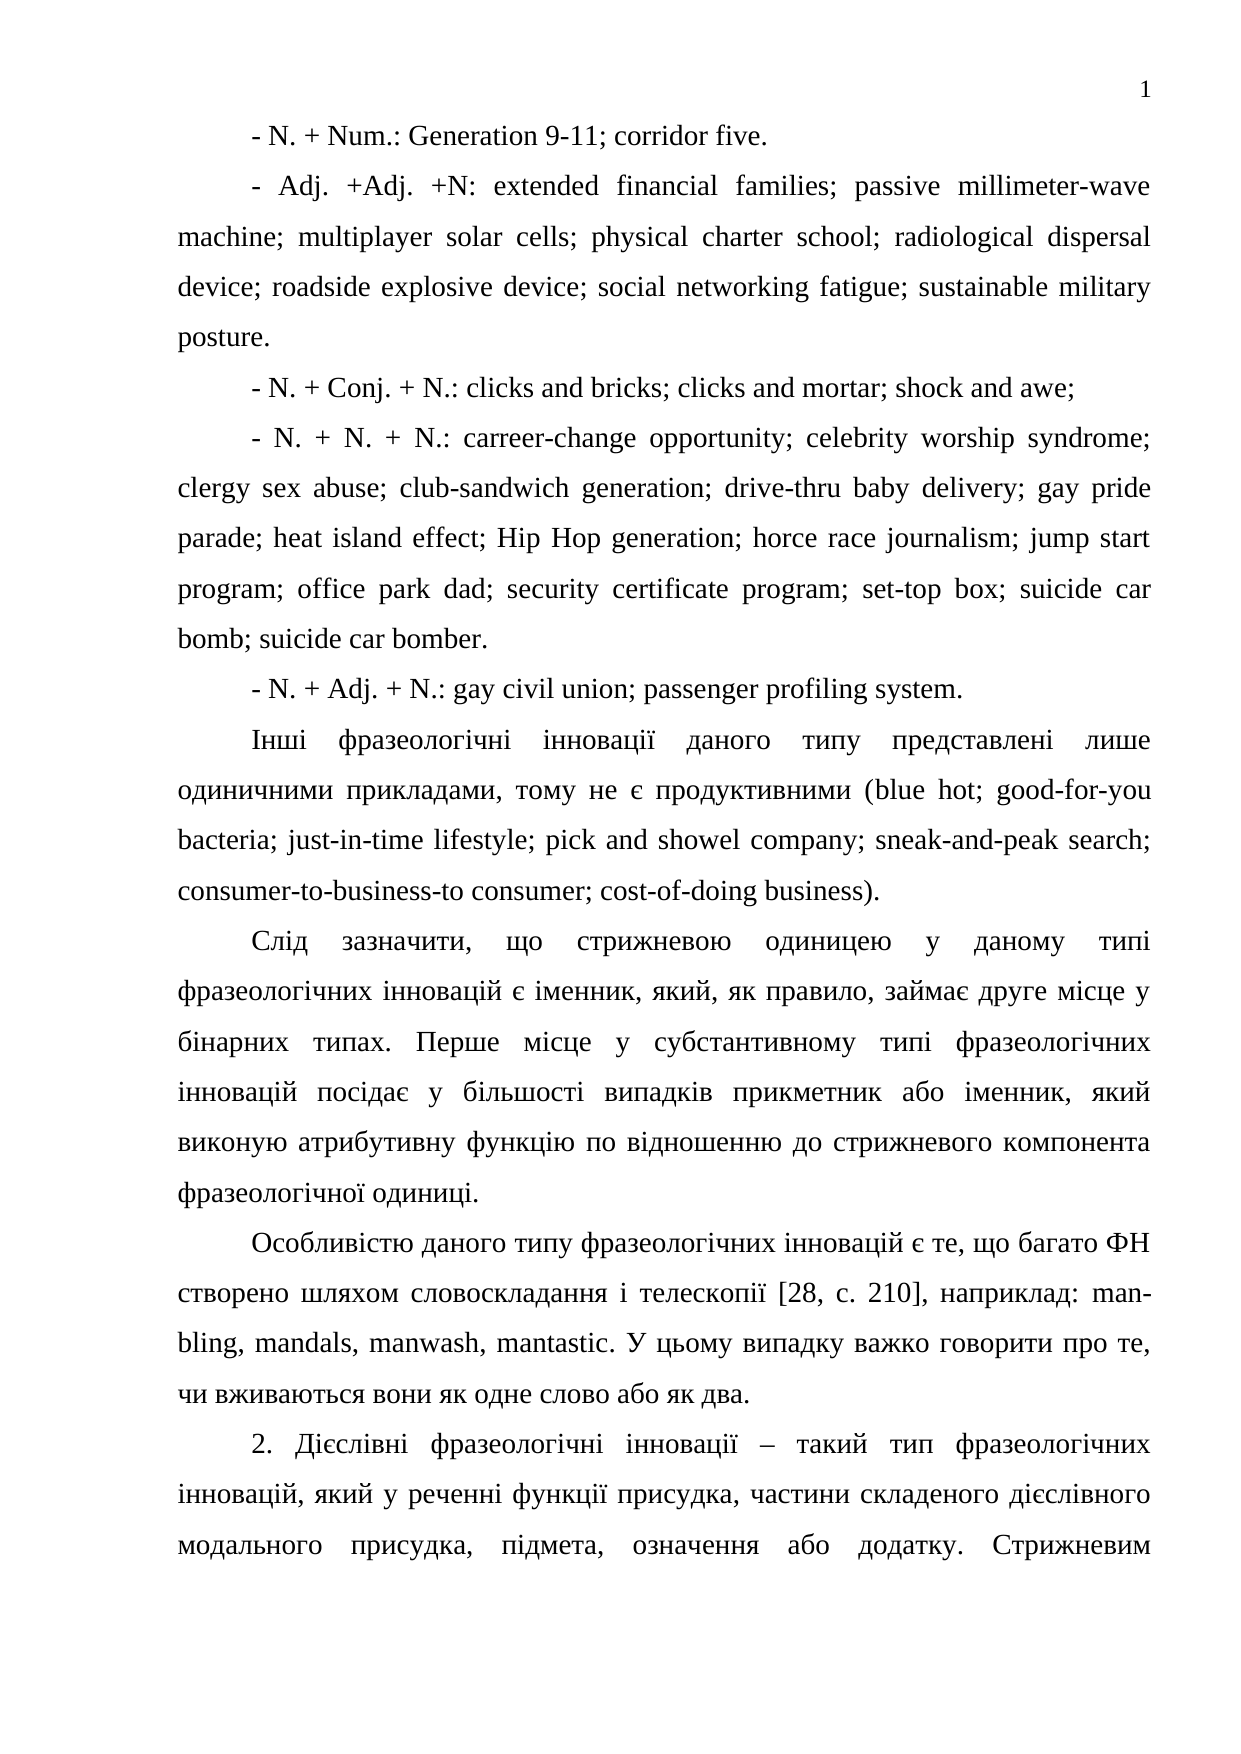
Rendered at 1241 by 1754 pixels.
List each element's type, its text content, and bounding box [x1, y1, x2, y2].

text Інші фразеологічні інновації даного типу представлені лише одиничними прикладами, тому не є продуктивними (blue hot; good-for-you bacteria; just-in-time lifestyle; pick and showel company; sneak-and-peak search; consumer-to-business-to consumer; cost-of-doing business). [177, 722, 1152, 906]
text - Adj. +Adj. +N: extended financial families; passive millimeter-wave machine; multiplayer solar cells; physical charter school; radiological dispersal device; roadside explosive device; social networking fatigue; sustainable military posture. [177, 168, 1152, 353]
text Слід зазначити, що стрижневою одиницею у даному типі фразеологічних інновацій є іменник, який, як правило, займає друге місце у бінарних типах. Перше місце у субстантивному типі фразеологічних інновацій посідає у більшості випадків прикметник або іменник, який виконую атрибутивну функцію по відношенню до стрижневого компонента фразеологічної одиниці. [177, 923, 1152, 1208]
text - N. + Num.: Generation 9-11; corridor five. [177, 118, 1152, 152]
text - N. + N. + N.: carreer-change opportunity; celebrity worship syndrome; clergy sex abuse; club-sandwich generation; drive-thru baby delivery; gay pride parade; heat island effect; Hip Hop generation; horce race journalism; jump start program; office park dad; security certificate program; set-top box; suicide car bomb; suicide car bomber. [177, 420, 1152, 655]
text - N. + Adj. + N.: gay civil union; passenger profiling system. [177, 672, 1152, 705]
text Особливістю даного типу фразеологічних інновацій є те, що багато ФН створено шляхом словоскладання і телескопії [28, с. 210], наприклад: man-bling, mandals, manwash, mantastic. У цьому випадку важко говорити про те, чи вживаються вони як одне слово або як два. [177, 1225, 1152, 1409]
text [177, 1426, 1152, 1560]
text - N. + Conj. + N.: clicks and bricks; clicks and mortar; shock and awe; [177, 370, 1152, 403]
